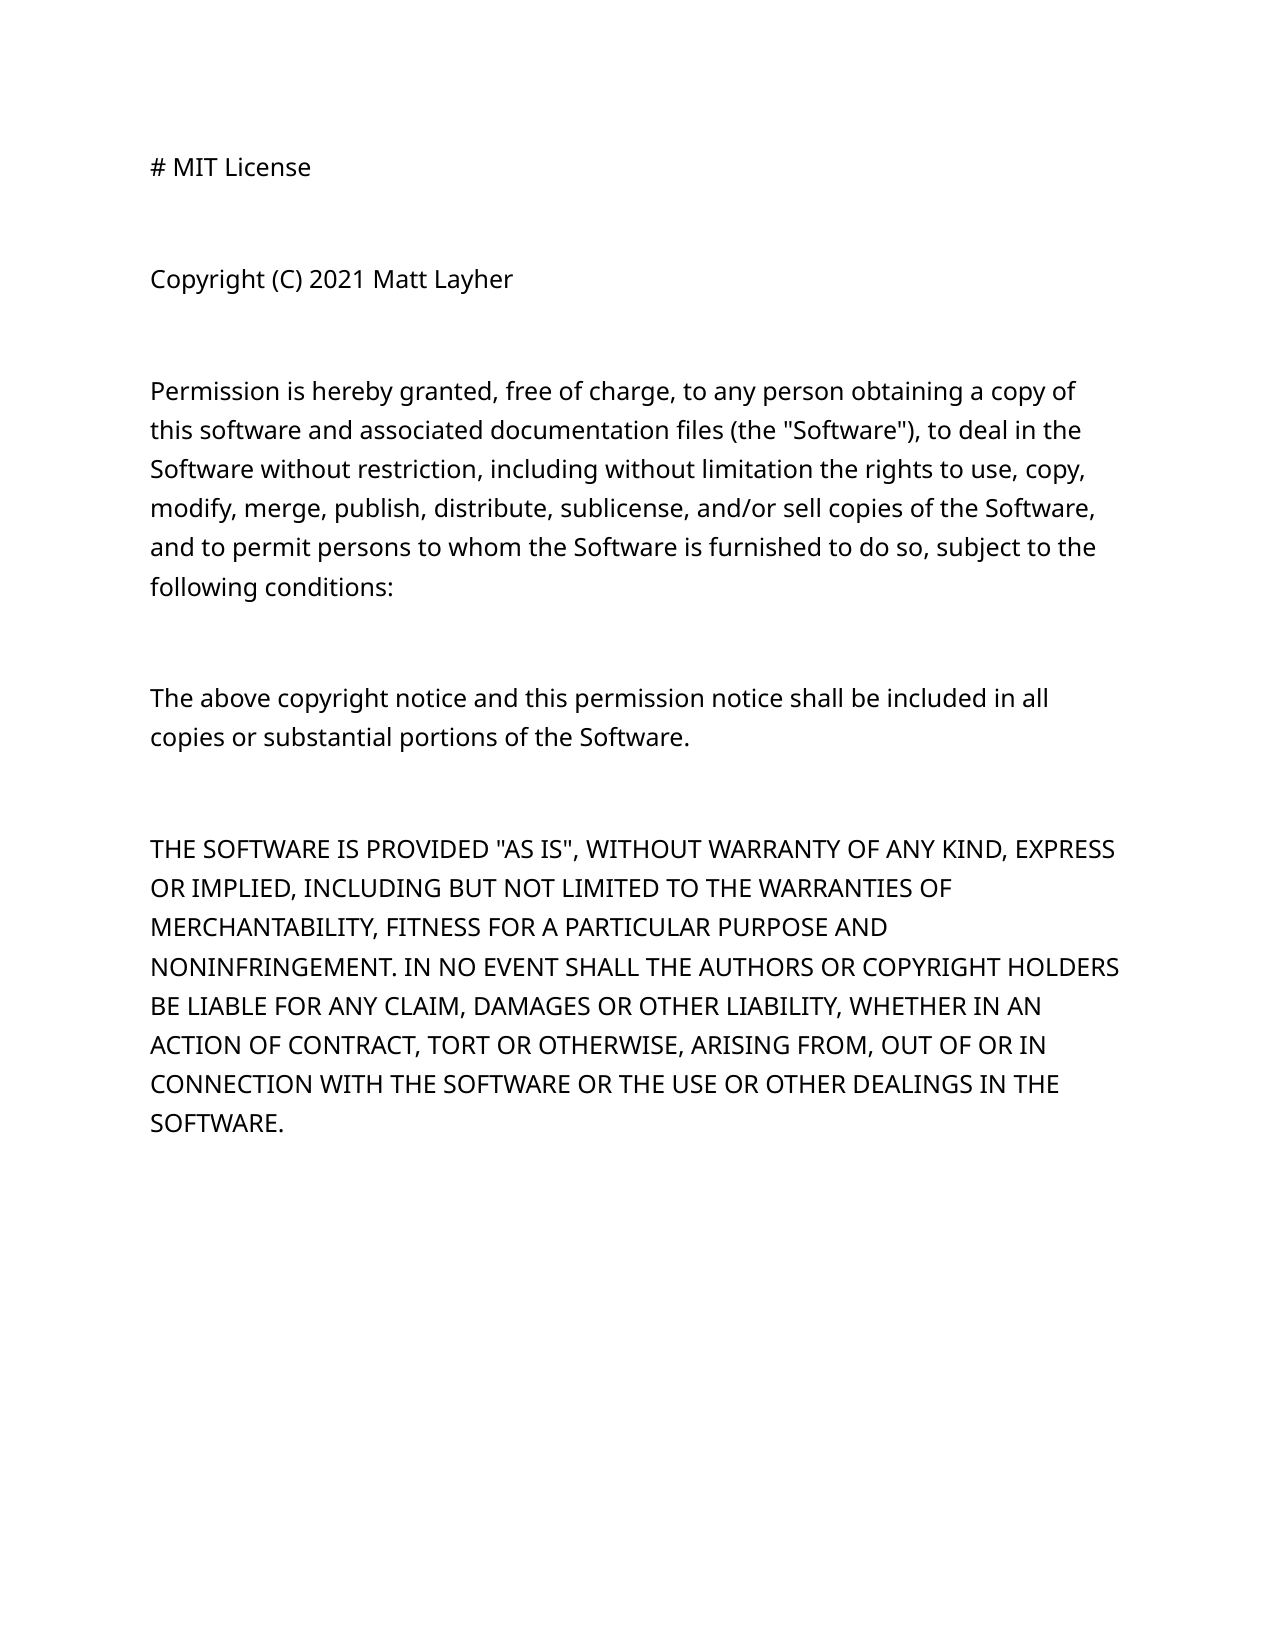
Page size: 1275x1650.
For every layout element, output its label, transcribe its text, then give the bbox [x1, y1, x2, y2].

text THE SOFTWARE IS PROVIDED "AS IS", WITHOUT WARRANTY OF ANY KIND, EXPRESS OR IMPLIED, INCLUDING BUT NOT LIMITED TO THE WARRANTIES OF MERCHANTABILITY, FITNESS FOR A PARTICULAR PURPOSE AND NONINFRINGEMENT. IN NO EVENT SHALL THE AUTHORS OR COPYRIGHT HOLDERS BE LIABLE FOR ANY CLAIM, DAMAGES OR OTHER LIABILITY, WHETHER IN AN ACTION OF CONTRACT, TORT OR OTHERWISE, ARISING FROM, OUT OF OR IN CONNECTION WITH THE SOFTWARE OR THE USE OR OTHER DEALINGS IN THE SOFTWARE. [150, 832, 1125, 1140]
text Copyright (C) 2021 Matt Layher [150, 262, 1125, 296]
text # MIT License [150, 150, 1125, 184]
text Permission is hereby granted, free of charge, to any person obtaining a copy of this software and associated documentation files (the "Software"), to deal in the Software without restriction, including without limitation the rights to use, copy, modify, merge, publish, distribute, sublicense, and/or sell copies of the Software, and to permit persons to whom the Software is furnished to do so, subject to the following conditions: [150, 373, 1125, 603]
text The above copyright notice and this permission notice shall be included in all copies or substantial portions of the Software. [150, 681, 1125, 754]
